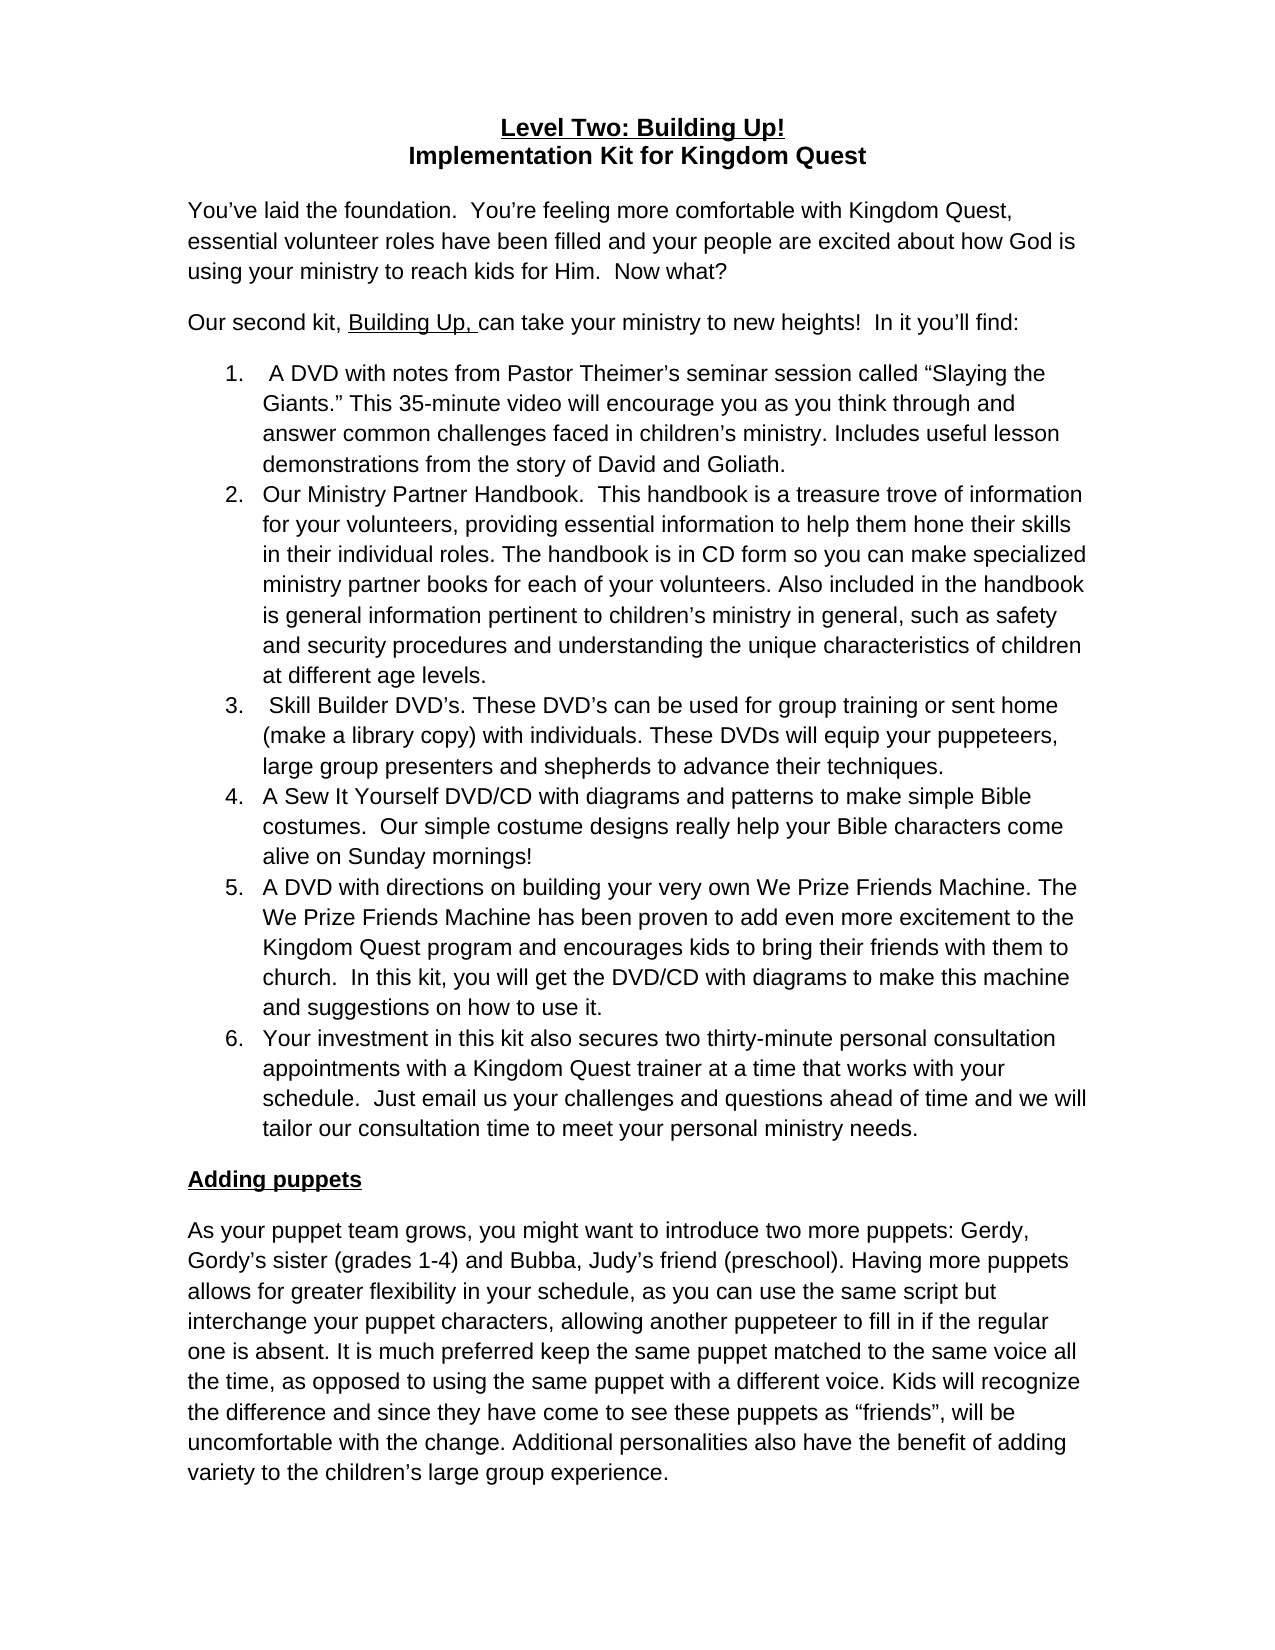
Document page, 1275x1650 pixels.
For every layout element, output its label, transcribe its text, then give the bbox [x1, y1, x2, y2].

text Level Two: Building Up! [187, 112, 1087, 141]
list Skill Builder DVD’s. These DVD’s can be used for group training or sent home (make a library copy) with individuals. These DVDs will equip your puppeteers, large group presenters and shepherds to advance their techniques. [225, 692, 1087, 779]
list A DVD with directions on building your very own We Prize Friends Machine. The We Prize Friends Machine has been proven to add even more excitement to the Kingdom Quest program and encourages kids to bring their friends with them to church. In this kit, you will get the DVD/CD with diagrams to make this machine and suggestions on how to use it. [225, 873, 1087, 1021]
list A Sew It Yourself DVD/CD with diagrams and patterns to make simple Bible costumes. Our simple costume designs really help your Bible characters come alive on Sunday mornings! [225, 783, 1087, 870]
text Adding puppets [187, 1166, 1087, 1193]
text You’ve laid the foundation. You’re feeling more comfortable with Kingdom Quest, essential volunteer roles have been filled and your people are excited about how God is using your ministry to reach kids for Him. Now what? [187, 197, 1087, 284]
text As your puppet team grows, you might want to introduce two more puppets: Gerdy, Gordy’s sister (grades 1-4) and Bubba, Judy’s friend (preschool). Having more puppets allows for greater flexibility in your schedule, as you can use the same script but interchange your puppet characters, allowing another puppeteer to fill in if the regular one is absent. It is much preferred keep the same puppet matched to the same voice all the time, as opposed to using the same puppet with a different voice. Kids will recognize the difference and since they have come to see these puppets as “friends”, will be uncomfortable with the change. Additional personalities also have the benefit of adding variety to the children’s large group experience. [187, 1217, 1087, 1485]
list Our Ministry Partner Handbook. This handbook is a treasure trove of information for your volunteers, providing essential information to help them hone their skills in their individual roles. The handbook is in CD form so you can make specialized ministry partner books for each of your volunteers. Also included in the handbook is general information pertinent to children’s ministry in general, such as safety and security procedures and understanding the unique characteristics of children at different age levels. [225, 481, 1087, 688]
text Implementation Kit for Kingdom Quest [187, 141, 1087, 170]
text Our second kit, Building Up, can take your ministry to new heights! In it you’ll find: [187, 309, 1087, 335]
list Your investment in this kit also secures two thirty-minute personal consultation appointments with a Kingdom Quest trainer at a time that works with your schedule. Just email us your challenges and questions ahead of time and we will tailor our consultation time to meet your personal ministry needs. [225, 1024, 1087, 1142]
list A DVD with notes from Pastor Theimer’s seminar session called “Slaying the Giants.” This 35-minute video will encourage you as you think through and answer common challenges faced in children’s ministry. Includes useful lesson demonstrations from the story of David and Goliath. [225, 360, 1087, 477]
